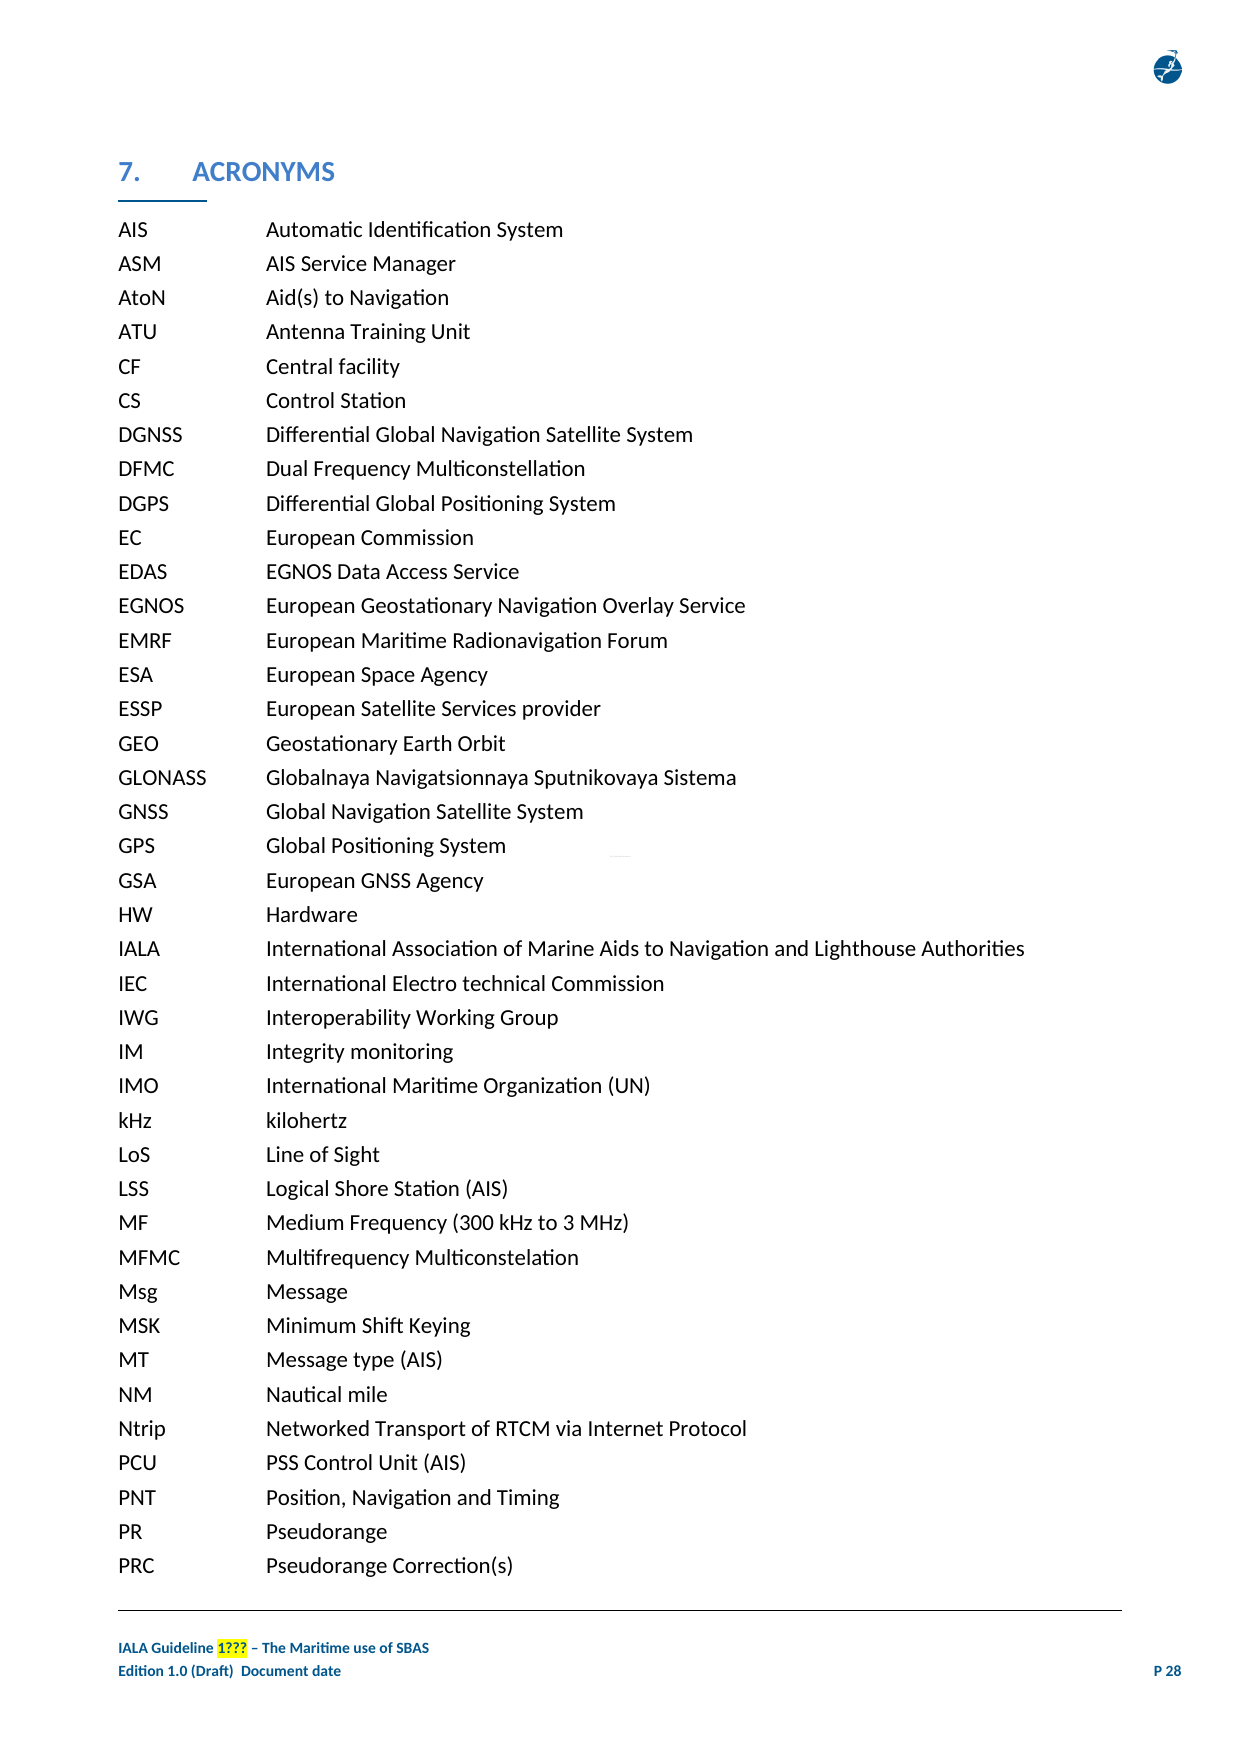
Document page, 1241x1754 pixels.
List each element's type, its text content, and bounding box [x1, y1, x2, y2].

text Ntrip Networked Transport of RTCM via Internet Protocol [118, 1414, 1122, 1442]
text IWG Interoperability Working Group [118, 1003, 1122, 1031]
text GNSS Global Navigation Satellite System [118, 797, 1122, 825]
text ESSP European Satellite Services provider [118, 694, 1122, 722]
text EDAS EGNOS Data Access Service [118, 557, 1122, 585]
text PR Pseudorange [118, 1517, 1122, 1545]
text ATU Antenna Training Unit [118, 317, 1122, 346]
text PRC Pseudorange Correction(s) [118, 1551, 1122, 1579]
text PCU PSS Control Unit (AIS) [118, 1448, 1122, 1476]
text CS Control Station [118, 386, 1122, 414]
text MSK Minimum Shift Keying [118, 1311, 1122, 1339]
text GPS Global Positioning System [118, 832, 1122, 859]
text DGNSS Differential Global Navigation Satellite System [118, 420, 1122, 448]
text MT Message type (AIS) [118, 1346, 1122, 1374]
text HW Hardware [118, 900, 1122, 928]
text MFMC Multifrequency Multiconstelation [118, 1243, 1122, 1271]
text AIS Automatic Identification System [118, 215, 1122, 243]
text DGPS Differential Global Positioning System [118, 489, 1122, 517]
text LoS Line of Sight [118, 1140, 1122, 1168]
text EMRF European Maritime Radionavigation Forum [118, 626, 1122, 654]
text EC European Commission [118, 523, 1122, 551]
text IEC International Electro technical Commission [118, 969, 1122, 997]
text GLONASS Globalnaya Navigatsionnaya Sputnikovaya Sistema [118, 763, 1122, 791]
text AtoN Aid(s) to Navigation [118, 283, 1122, 311]
text GEO Geostationary Earth Orbit [118, 729, 1122, 757]
text PNT Position, Navigation and Timing [118, 1483, 1122, 1511]
text GSA European GNSS Agency [118, 866, 1122, 894]
text Msg Message [118, 1277, 1122, 1305]
text IMO International Maritime Organization (UN) [118, 1071, 1122, 1099]
text ASM AIS Service Manager [118, 249, 1122, 277]
text IM Integrity monitoring [118, 1037, 1122, 1065]
text ESA European Space Agency [118, 660, 1122, 688]
text IALA International Association of Marine Aids to Navigation and Lighthouse Authorities [118, 934, 1122, 962]
text EGNOS European Geostationary Navigation Overlay Service [118, 592, 1122, 620]
picture [1122, 0, 1241, 119]
text NM Nautical mile [118, 1380, 1122, 1408]
text LSS Logical Shore Station (AIS) [118, 1174, 1122, 1202]
text CF Central facility [118, 352, 1122, 380]
text MF Medium Frequency (300 kHz to 3 MHz) [118, 1208, 1122, 1237]
text DFMC Dual Frequency Multiconstellation [118, 454, 1122, 483]
subtitle ACRONYMS [118, 153, 1122, 189]
text kHz kilohertz [118, 1106, 1122, 1134]
